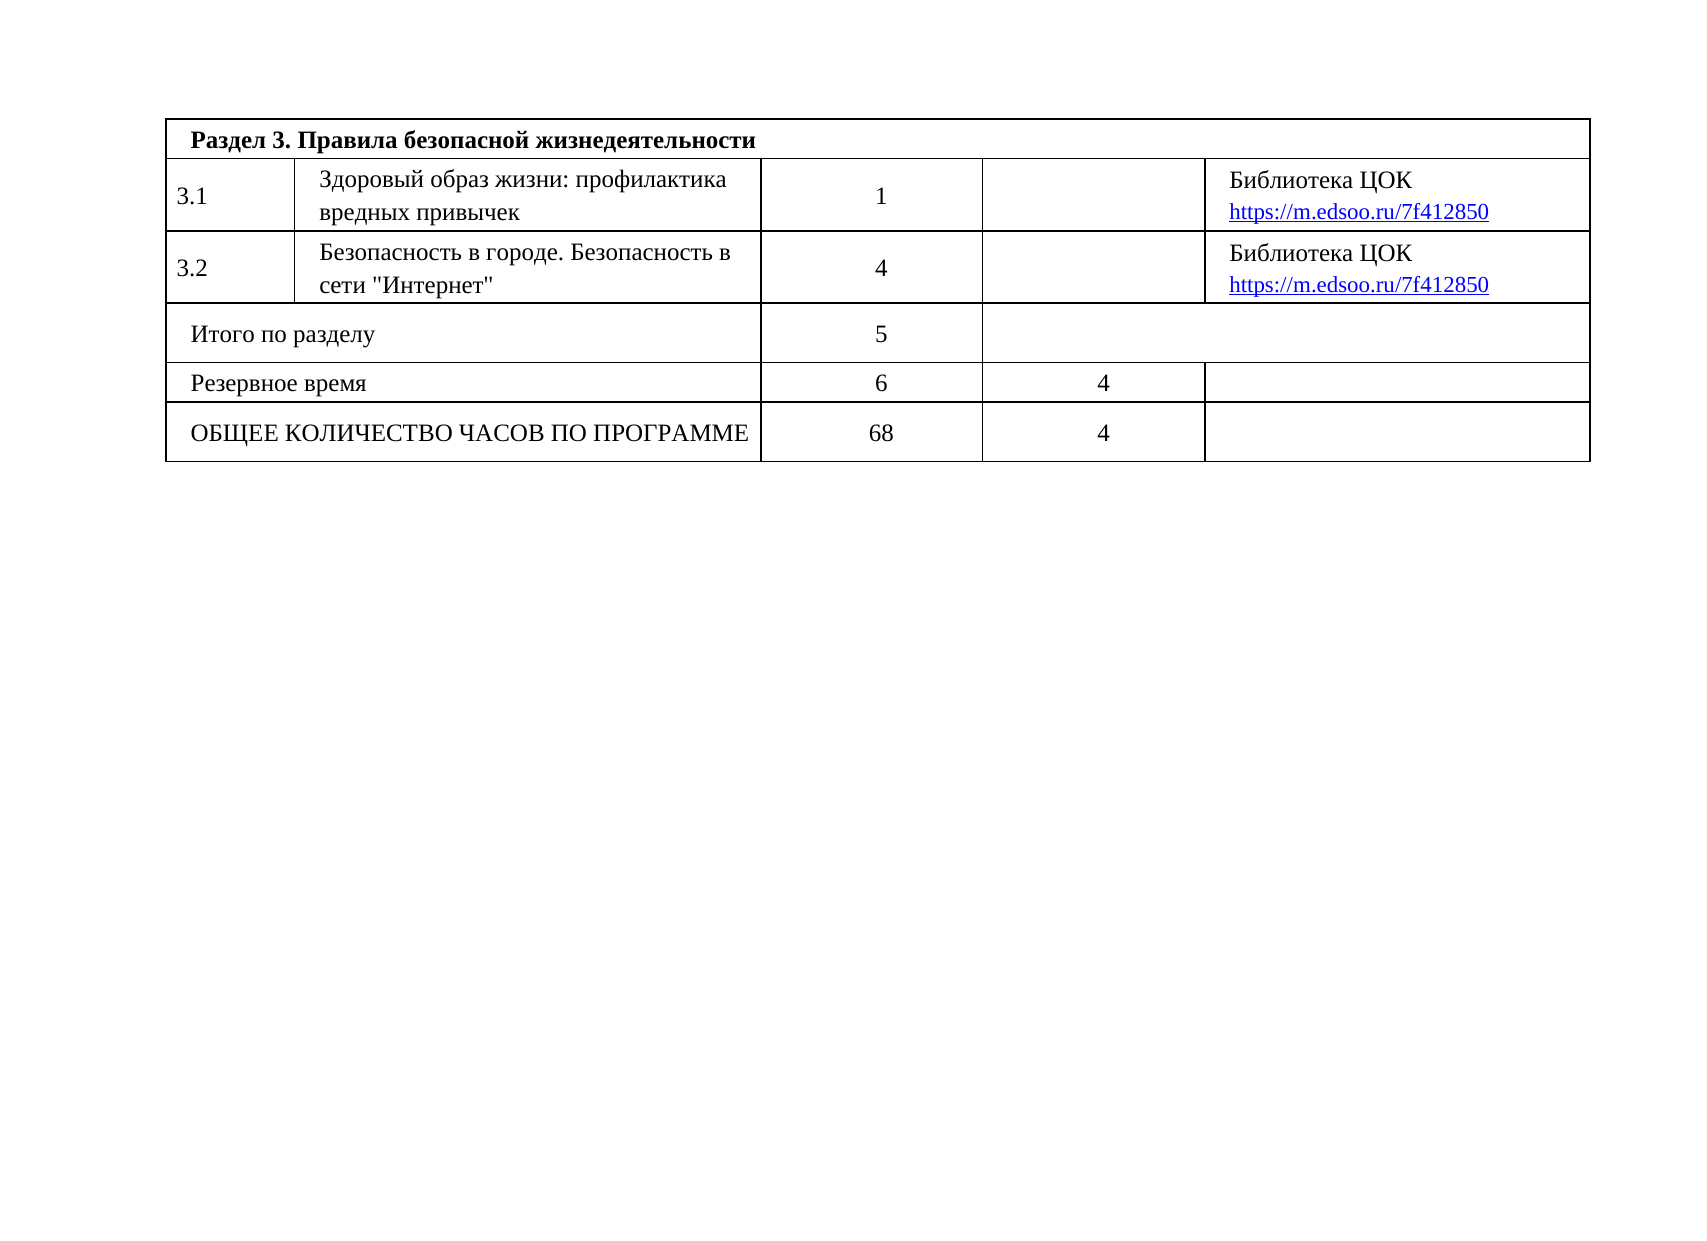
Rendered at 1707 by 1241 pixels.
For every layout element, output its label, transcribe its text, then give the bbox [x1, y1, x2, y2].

table_cell Итого по разделу [167, 304, 760, 362]
table_cell 5 [762, 304, 982, 362]
table_cell 4 [983, 403, 1204, 461]
table_cell 4 [762, 232, 982, 302]
table_cell 3.1 [167, 159, 294, 230]
table_cell [1206, 363, 1589, 401]
table_cell [983, 304, 1589, 362]
table_cell 4 [983, 363, 1204, 401]
table_cell 3.2 [167, 232, 294, 302]
table_cell 6 [762, 363, 982, 401]
table_cell Резервное время [167, 363, 760, 401]
table_cell [983, 232, 1204, 302]
table_cell Раздел 3. Правила безопасной жизнедеятельности [167, 120, 1589, 157]
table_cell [1206, 232, 1589, 302]
table_cell 68 [762, 403, 982, 461]
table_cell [1206, 159, 1589, 230]
table_cell Безопасность в городе. Безопасность в сети "Интернет" [295, 232, 760, 302]
table_cell [1206, 403, 1589, 461]
table_cell [983, 159, 1204, 230]
table_cell Здоровый образ жизни: профилактика вредных привычек [295, 159, 760, 230]
table_cell ОБЩЕЕ КОЛИЧЕСТВО ЧАСОВ ПО ПРОГРАММЕ [167, 403, 760, 461]
table_cell 1 [762, 159, 982, 230]
